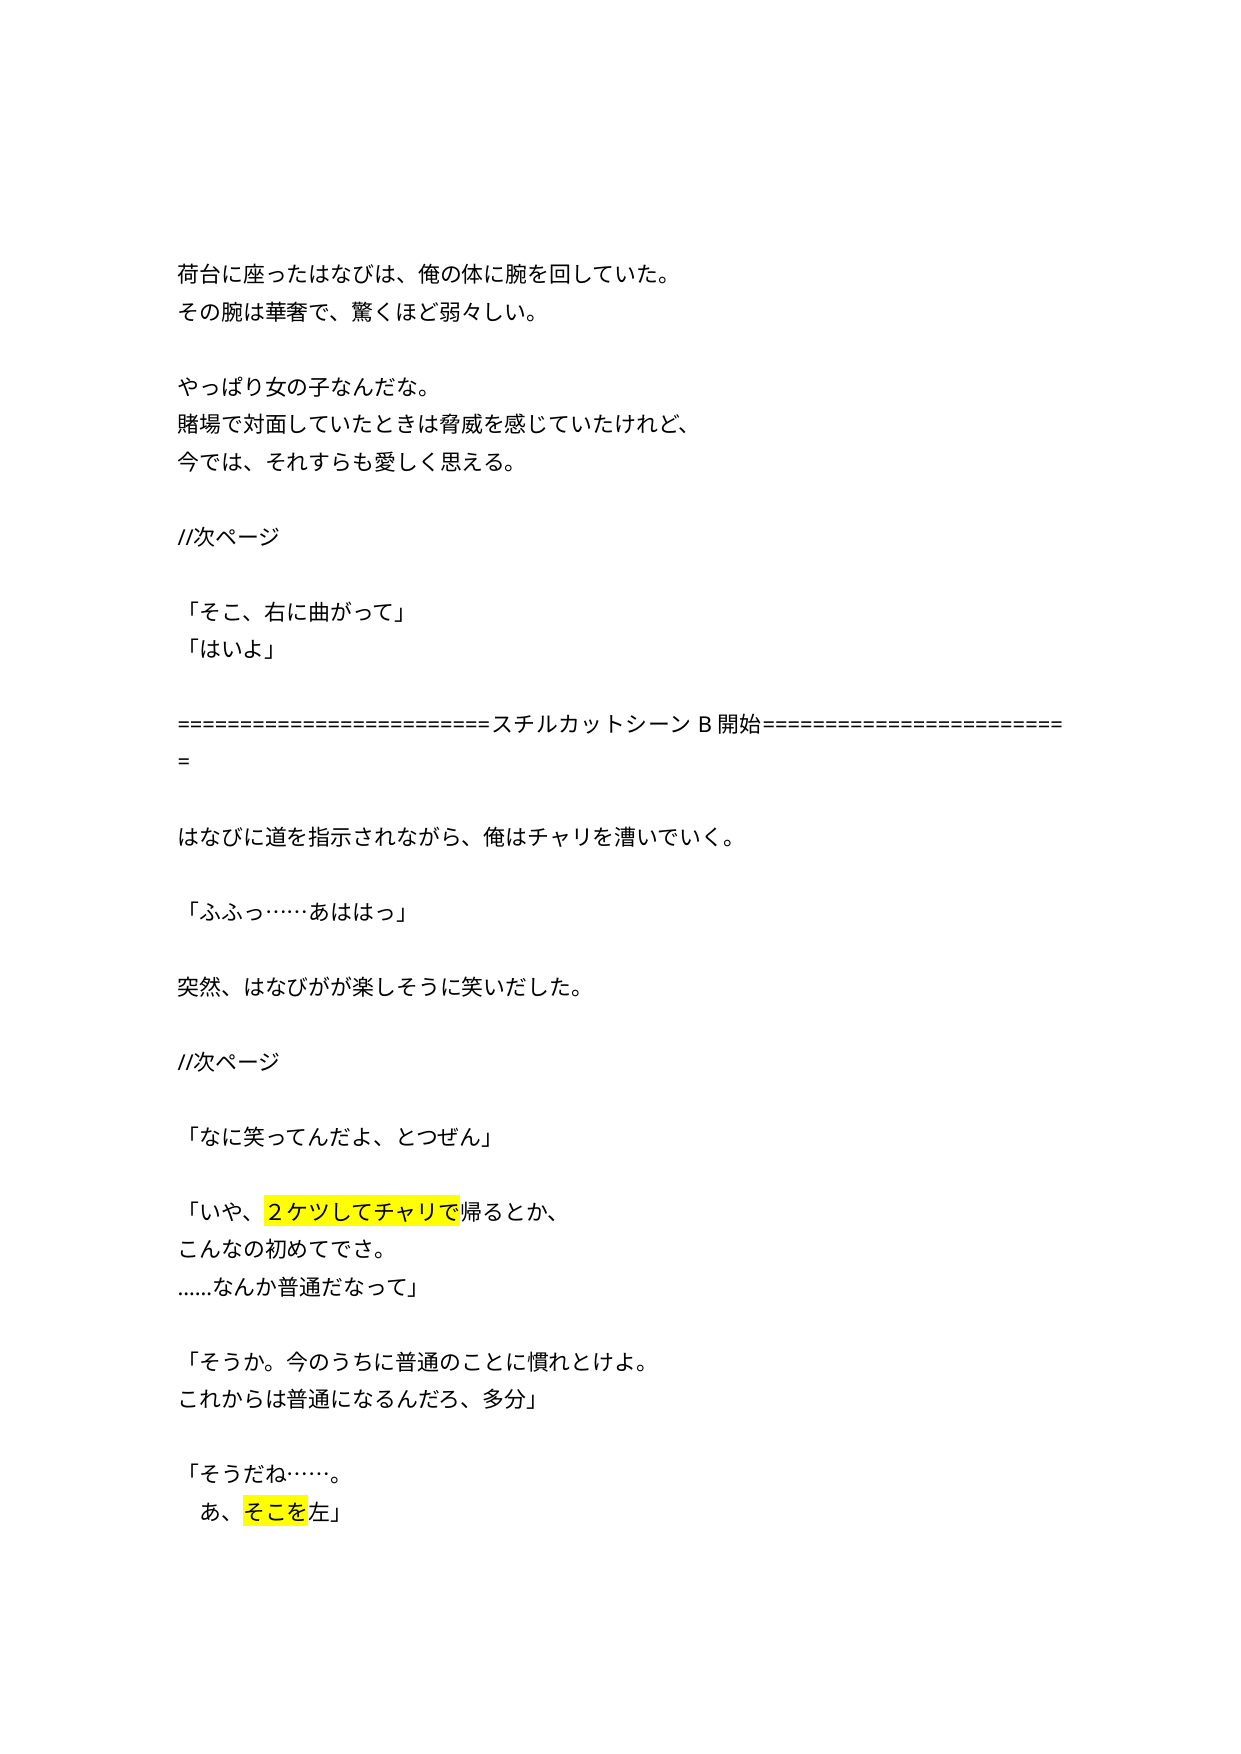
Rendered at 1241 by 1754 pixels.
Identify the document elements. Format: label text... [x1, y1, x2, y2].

text 「そこ、右に曲がって」 [177, 592, 1063, 629]
text //次ページ [177, 1042, 1063, 1079]
text 「はいよ」 [177, 629, 1063, 667]
text 賭場で対面していたときは脅威を感じていたけれど、 [177, 404, 1063, 442]
text これからは普通になるんだろ、多分」 [177, 1379, 1063, 1417]
text こんなの初めてでさ。 [177, 1229, 1063, 1267]
text 荷台に座ったはなびは、俺の体に腕を回していた。 [177, 254, 1063, 292]
text 「ふふっ……あははっ」 [177, 892, 1063, 929]
text その腕は華奢で、驚くほど弱々しい。 [177, 292, 1063, 329]
text 「そうだね……。 [177, 1454, 1063, 1492]
text //次ページ [177, 517, 1063, 554]
text 「なに笑ってんだよ、とつぜん」 [177, 1117, 1063, 1154]
text 今では、それすらも愛しく思える。 [177, 442, 1063, 479]
text 「いや、２ケツしてチャリで帰るとか、 [177, 1192, 1063, 1229]
text =========================スチルカットシーンB開始========================= [177, 704, 1063, 779]
text あ、そこを左」 [177, 1492, 1063, 1529]
text ……なんか普通だなって」 [177, 1267, 1063, 1304]
text やっぱり女の子なんだな。 [177, 367, 1063, 404]
text 「そうか。今のうちに普通のことに慣れとけよ。 [177, 1342, 1063, 1379]
text 突然、はなびがが楽しそうに笑いだした。 [177, 967, 1063, 1004]
text はなびに道を指示されながら、俺はチャリを漕いでいく。 [177, 817, 1063, 854]
